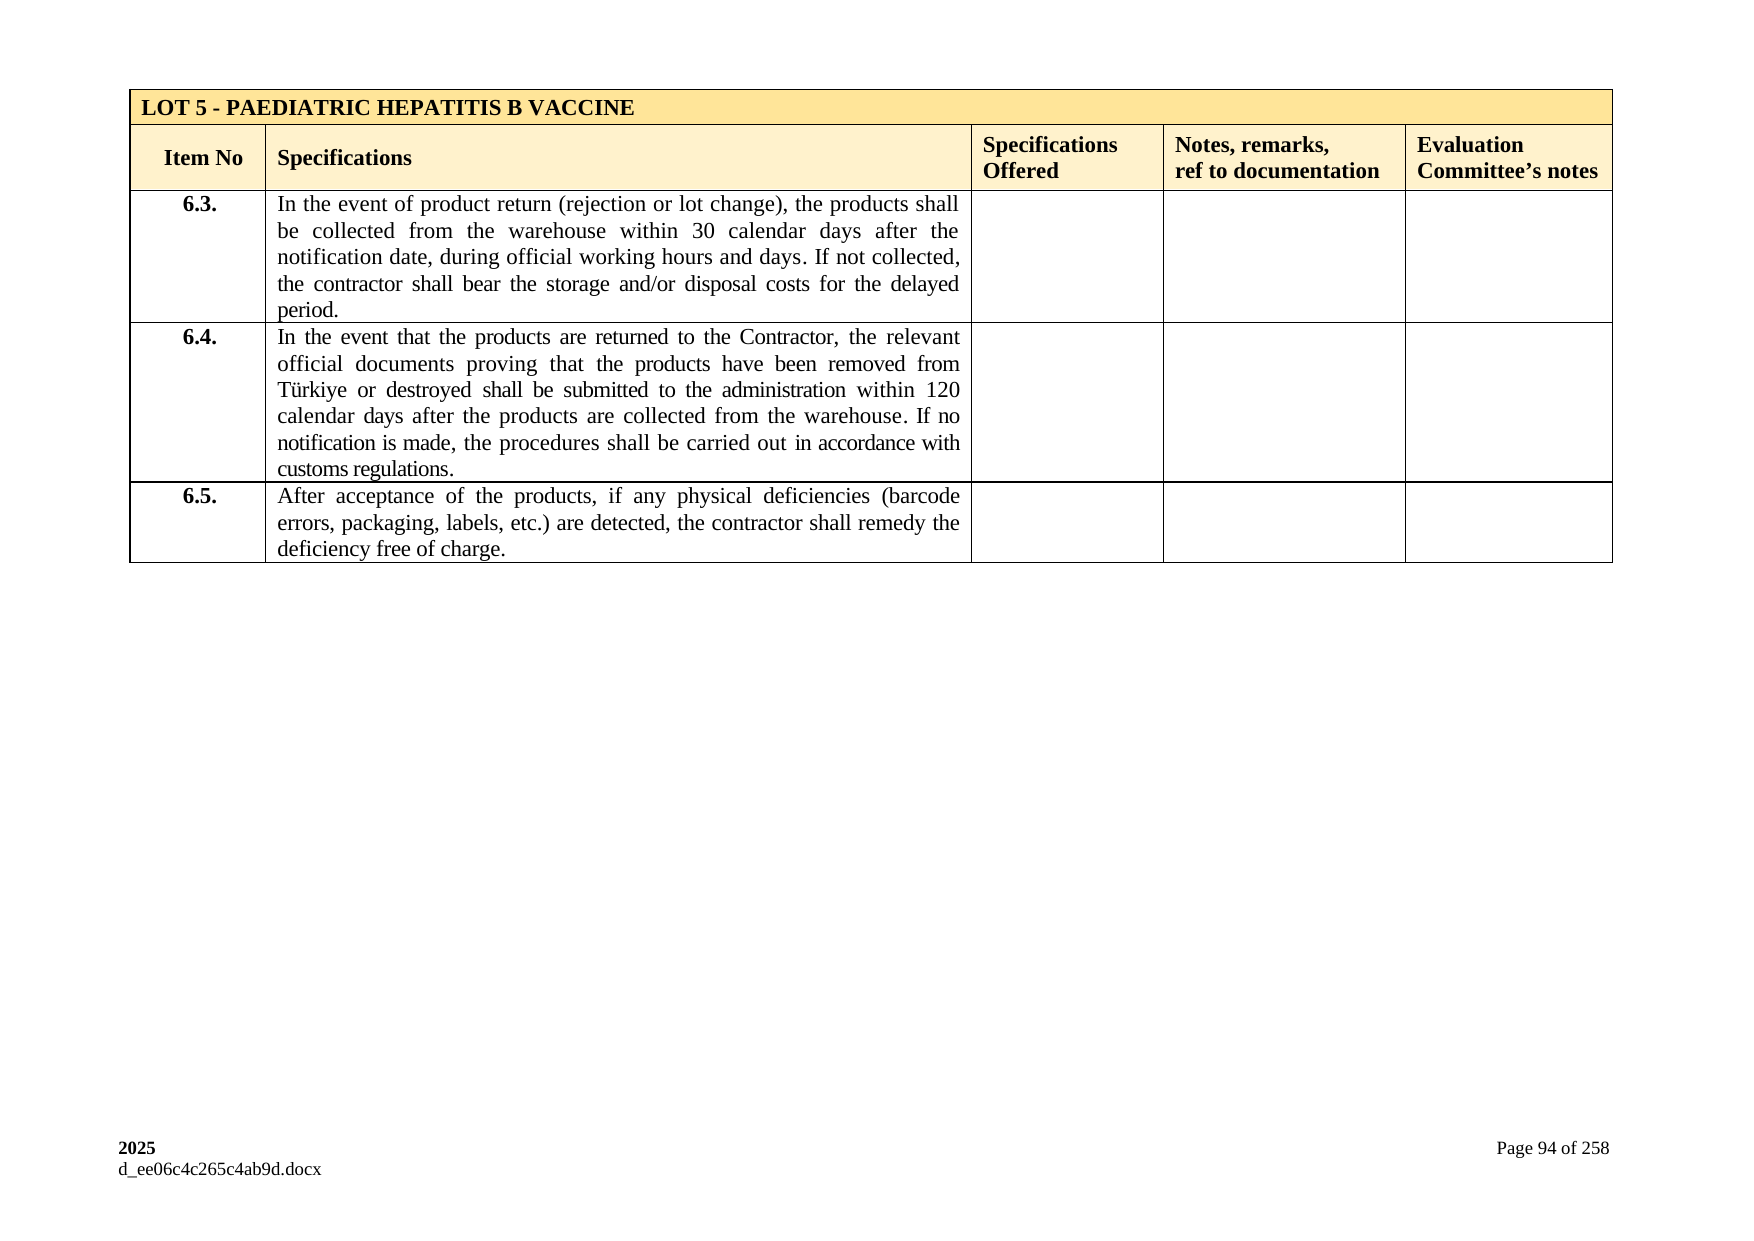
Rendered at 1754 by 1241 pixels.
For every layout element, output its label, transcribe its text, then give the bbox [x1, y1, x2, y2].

table_cell 6.5. [131, 483, 265, 562]
table_cell [1164, 191, 1405, 322]
table_header LOT 5 - PAEDIATRIC HEPATITIS B VACCINE [131, 90, 1612, 124]
table_cell 6.3. [131, 191, 265, 322]
table_cell [1406, 483, 1612, 562]
table_cell Item No [131, 125, 265, 189]
table_cell [972, 323, 1163, 481]
table_cell Specifications Offered [972, 125, 1163, 189]
table_cell [972, 191, 1163, 322]
table_cell In the event of product return (rejection or lot change), the products shall be collected from the warehouse within 30 calendar days after the notification date, during official working hours and days. If not collected, the contractor shall bear the storage and/or disposal costs for the delayed period. [266, 191, 971, 322]
table_cell [972, 483, 1163, 562]
table_cell [1164, 323, 1405, 481]
table_cell In the event that the products are returned to the Contractor, the relevant official documents proving that the products have been removed from Türkiye or destroyed shall be submitted to the administration within 120 calendar days after the products are collected from the warehouse. If no notification is made, the procedures shall be carried out in accordance with customs regulations. [266, 323, 971, 481]
table_cell [1406, 191, 1612, 322]
table_cell 6.4. [131, 323, 265, 481]
table_cell After acceptance of the products, if any physical deficiencies (barcode errors, packaging, labels, etc.) are detected, the contractor shall remedy the deficiency free of charge. [266, 483, 971, 562]
table_cell [1164, 483, 1405, 562]
table_cell Evaluation Committee’s notes [1406, 125, 1612, 189]
table_cell Notes, remarks, ref to documentation [1164, 125, 1405, 189]
table_cell [1406, 323, 1612, 481]
table_cell Specifications [266, 125, 971, 189]
